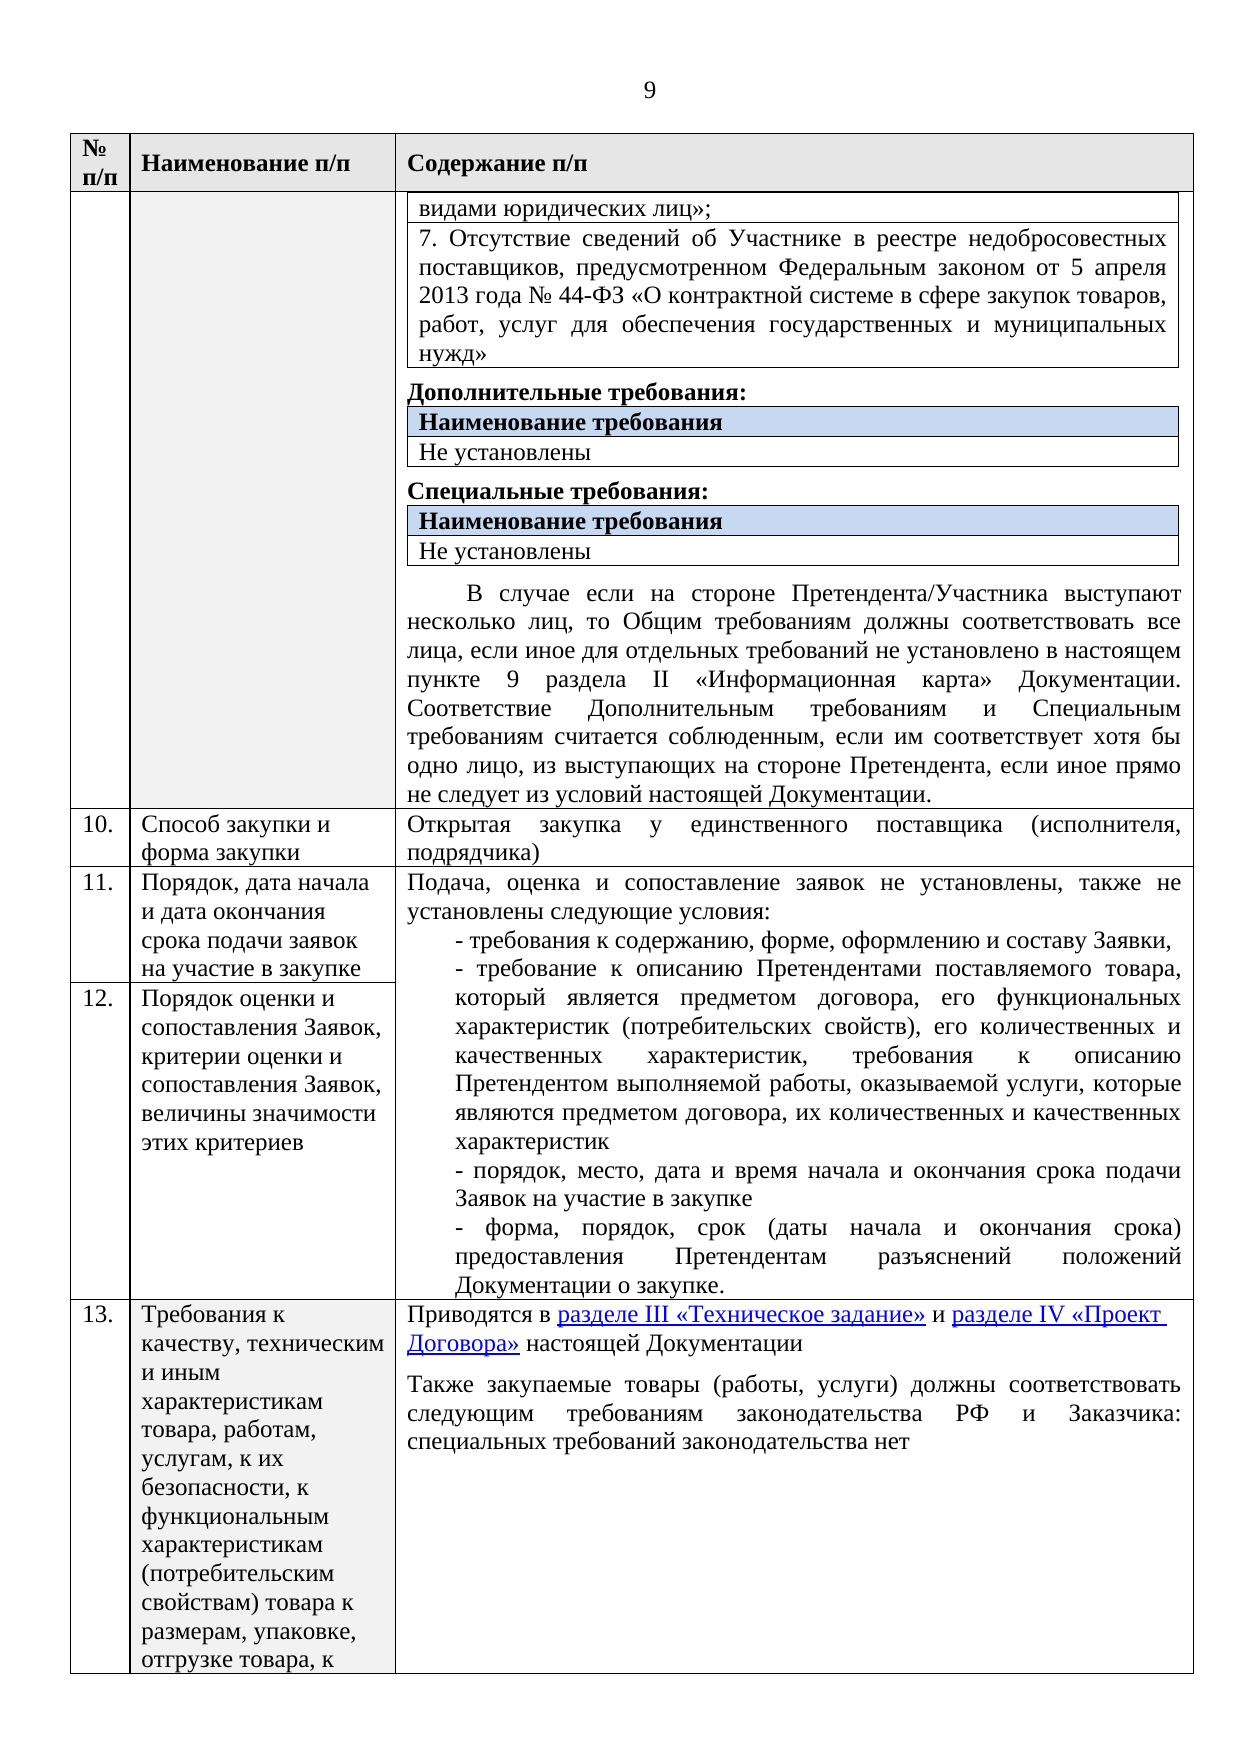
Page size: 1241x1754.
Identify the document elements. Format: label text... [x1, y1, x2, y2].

table_cell Порядок оценки и сопоставления Заявок, критерии оценки и сопоставления Заявок, величины значимости этих критериев [131, 983, 395, 1298]
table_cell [396, 1300, 1193, 1673]
table_header Содержание п/п [396, 134, 1193, 191]
table_cell Открытая закупка у единственного поставщика (исполнителя, подрядчика) [396, 809, 1193, 866]
table_cell [71, 809, 129, 866]
table_cell Подача, оценка и сопоставление заявок не установлены, также не установлены следующие условия: - требования к содержанию, форме, оформлению и составу Заявки, - требование к описанию Претендентами поставляемого товара, который является предметом договора, его функциональных характеристик (потребительских свойств), его количественных и качественных характеристик, требования к описанию Претендентом выполняемой работы, оказываемой услуги, которые являются предметом договора, их количественных и качественных характеристик - порядок, место, дата и время начала и окончания срока подачи Заявок на участие в закупке - форма, порядок, срок (даты начала и окончания срока) предоставления Претендентам разъяснений положений Документации о закупке. [396, 867, 1193, 1298]
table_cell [131, 1300, 395, 1673]
table_cell [71, 1300, 129, 1673]
table_cell Порядок, дата начала и дата окончания срока подачи заявок на участие в закупке [131, 867, 395, 982]
table_header Наименование п/п [131, 134, 395, 191]
table_cell [71, 867, 129, 982]
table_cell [131, 192, 395, 808]
table_cell Способ закупки и форма закупки [131, 809, 395, 866]
table_cell [71, 192, 129, 808]
table_header № п/п [71, 134, 129, 191]
table_cell [71, 983, 129, 1298]
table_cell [396, 192, 1193, 808]
